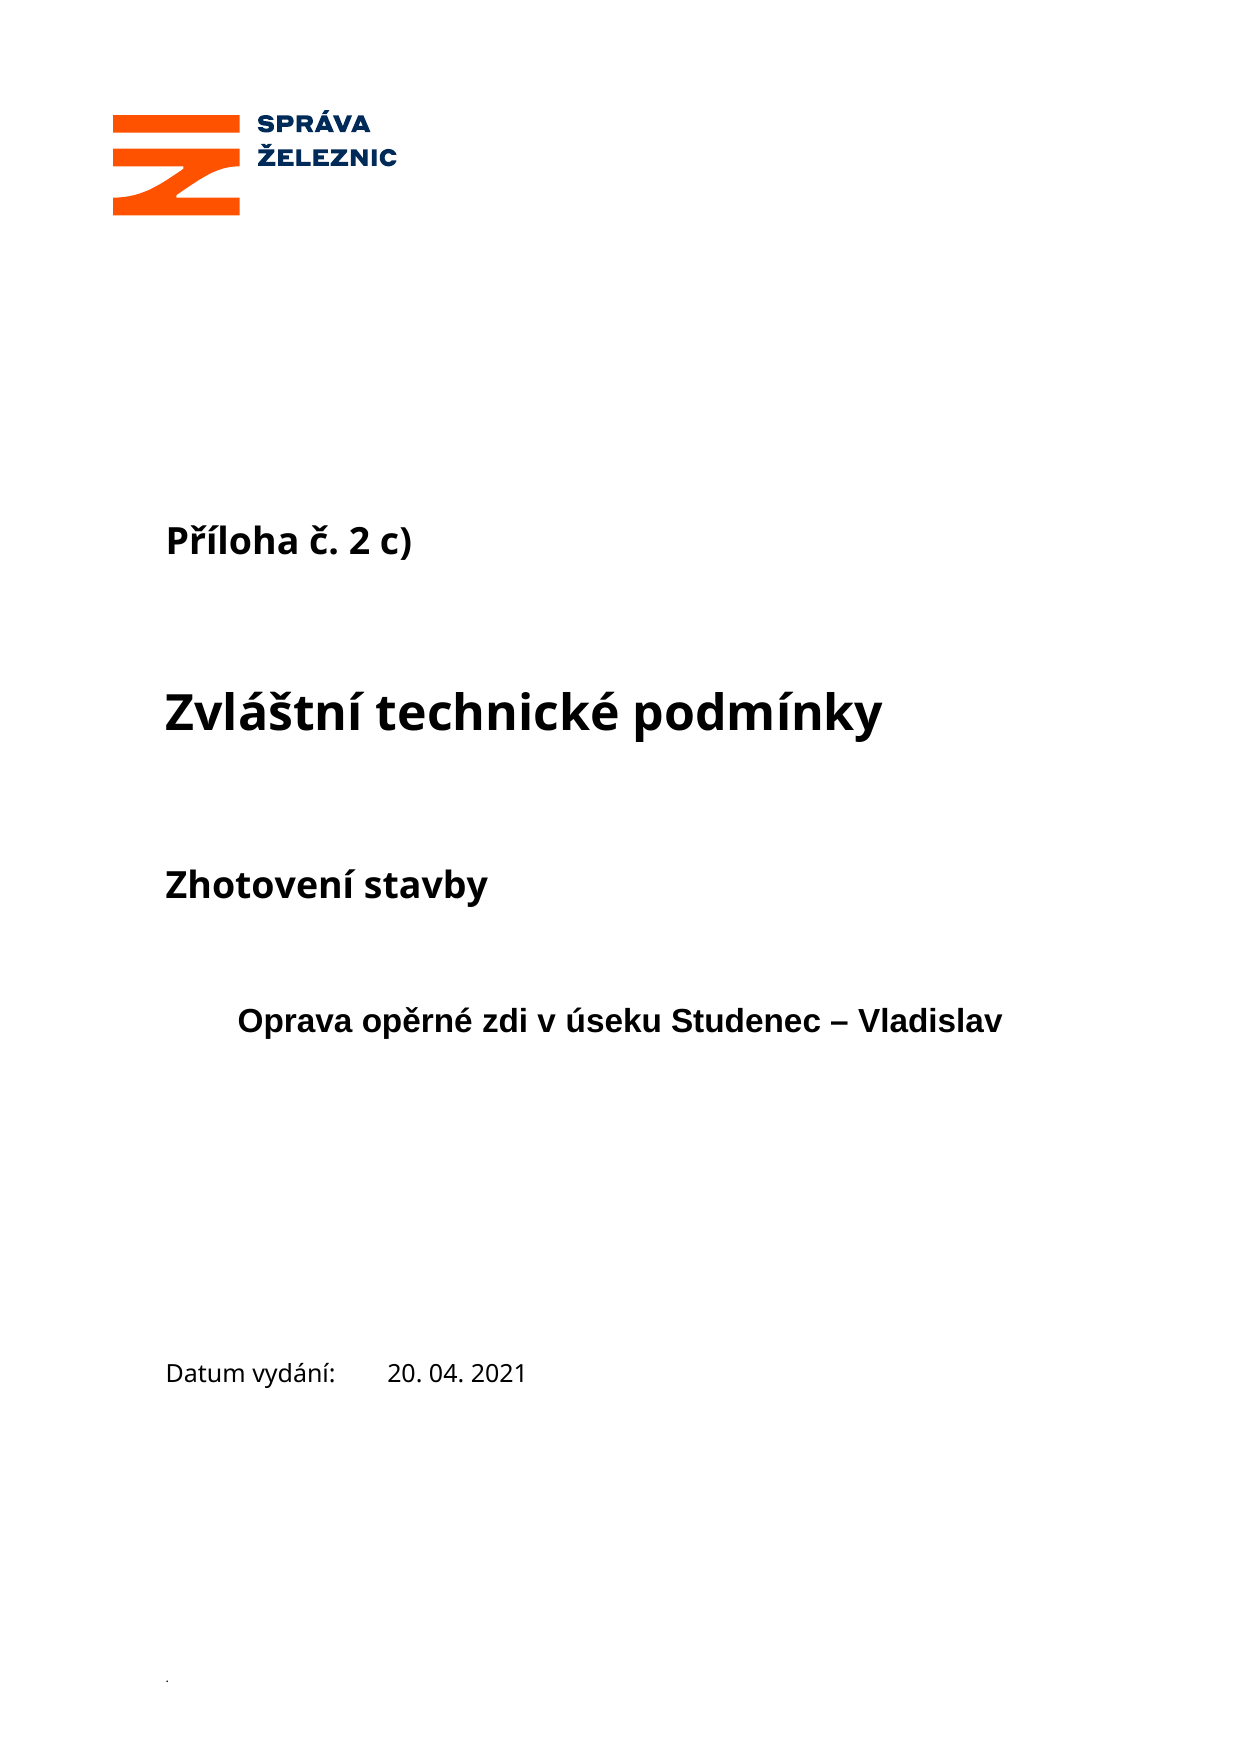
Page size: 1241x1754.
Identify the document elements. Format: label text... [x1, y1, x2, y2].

text Oprava opěrné zdi v úseku Studenec – Vladislav [165, 1001, 1075, 1040]
text Zvláštní technické podmínky [165, 677, 1075, 745]
text Datum vydání: 20. 04. 2021 [165, 1356, 1075, 1390]
text Zhotovení stavby [165, 858, 1075, 909]
text Příloha č. 2 c) [165, 514, 1075, 566]
